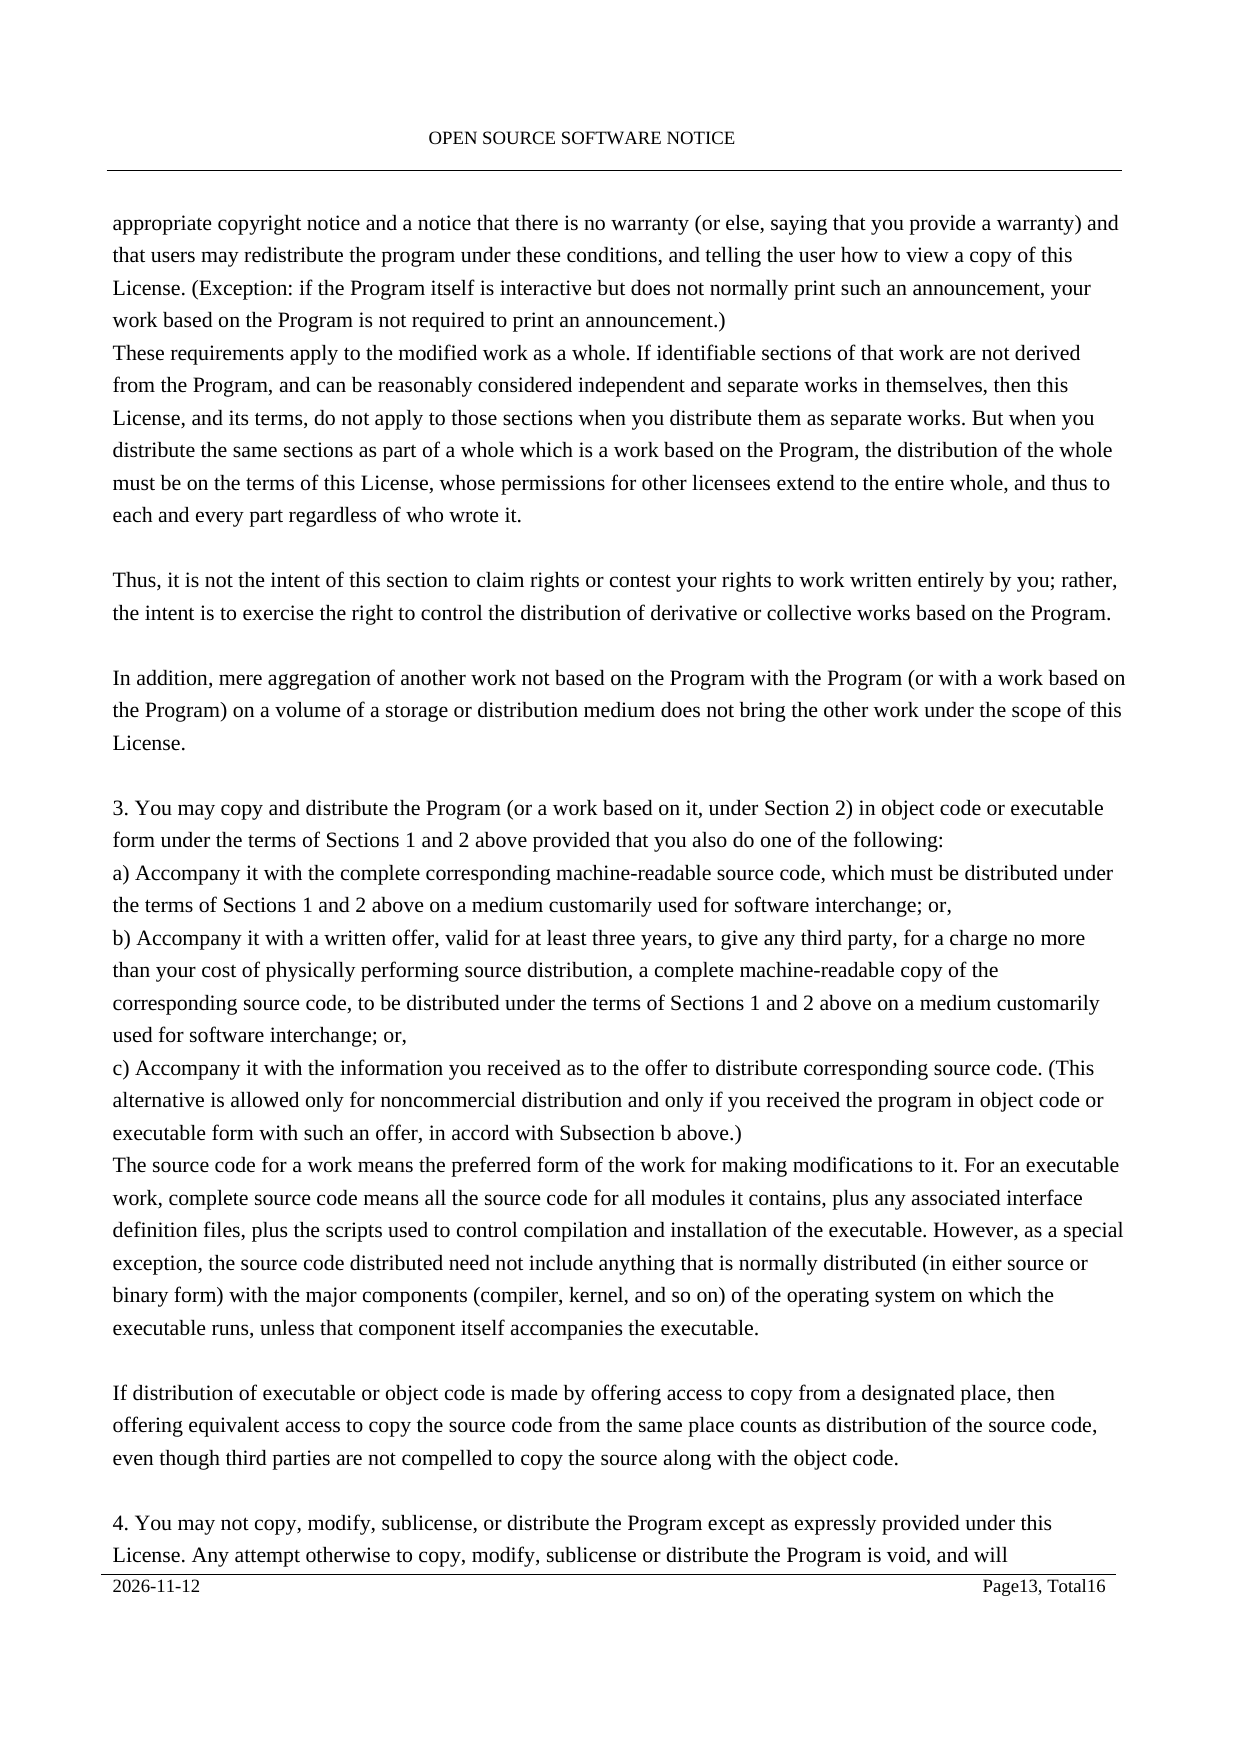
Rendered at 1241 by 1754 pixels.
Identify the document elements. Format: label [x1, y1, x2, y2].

text [112, 206, 1128, 1571]
